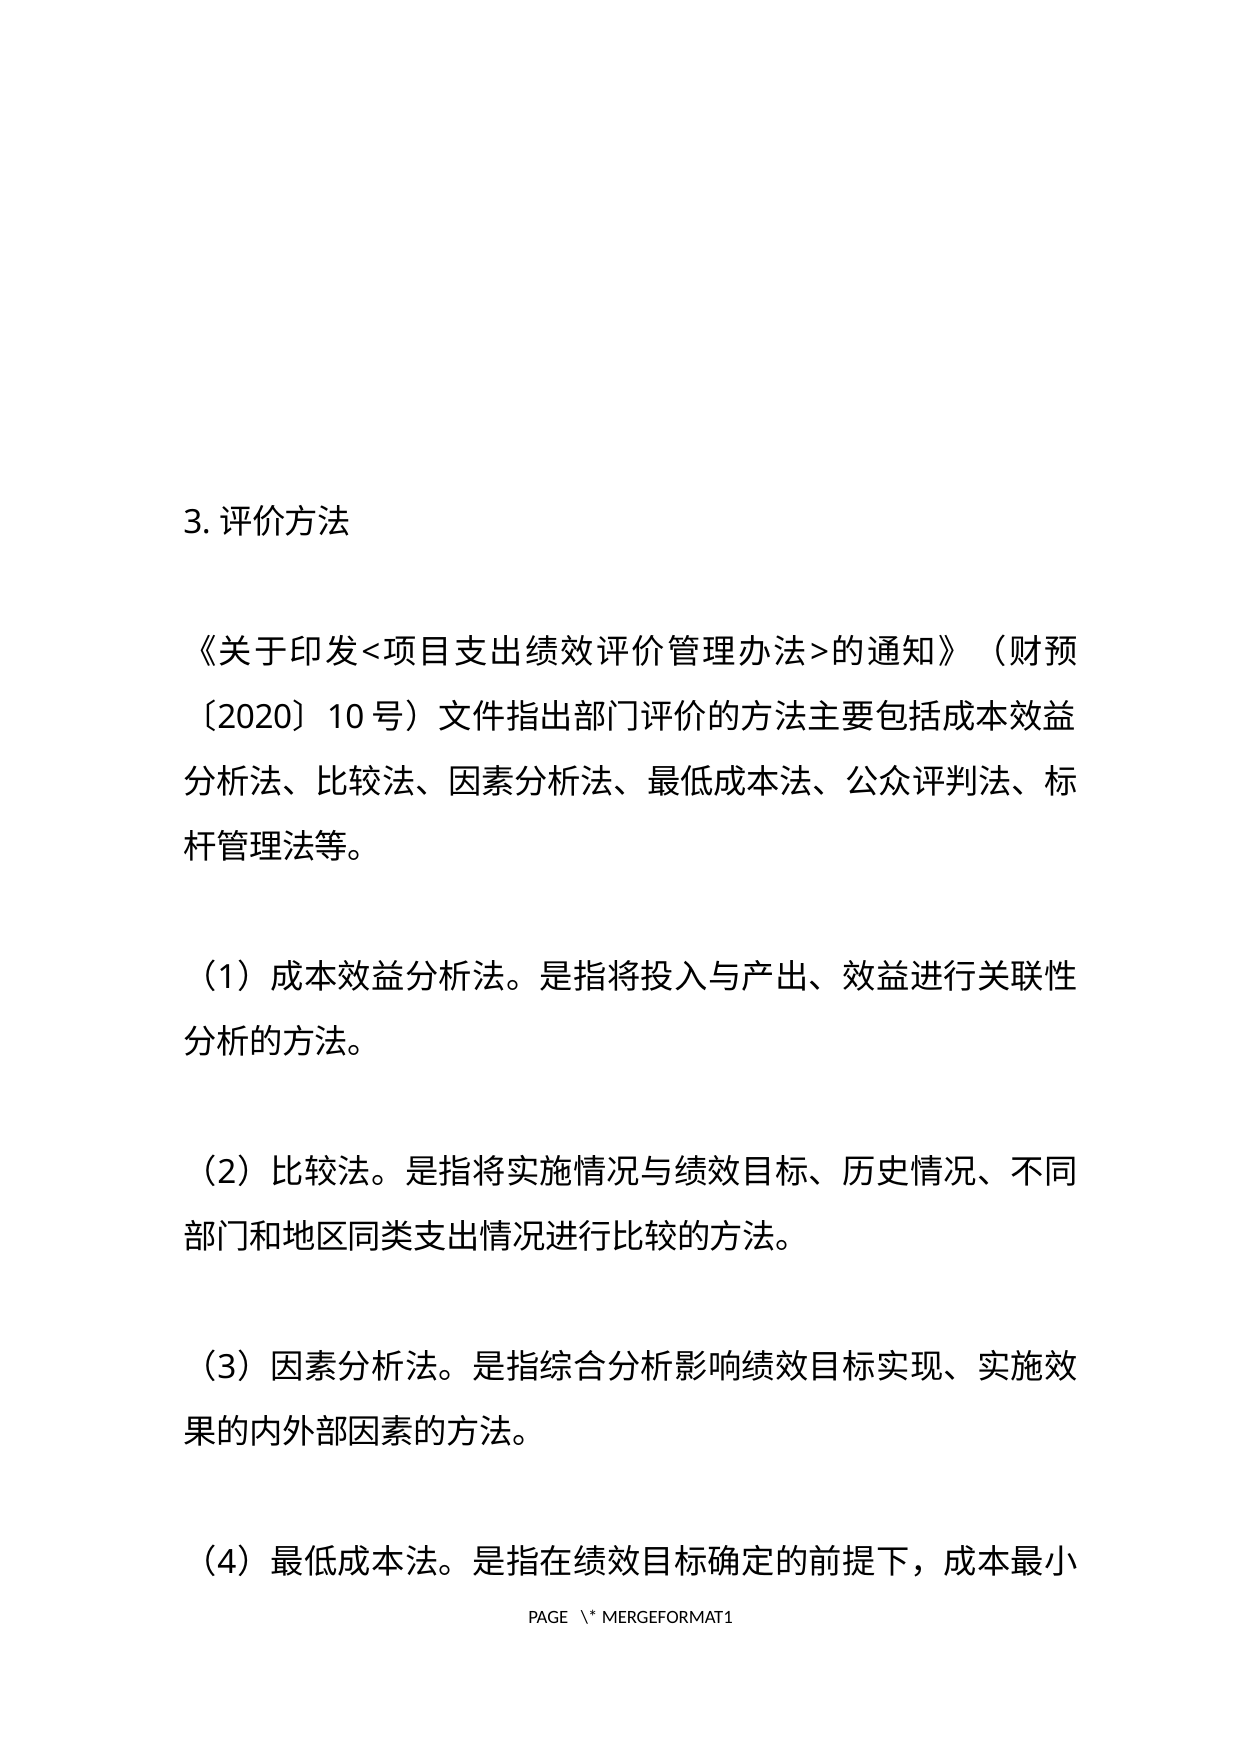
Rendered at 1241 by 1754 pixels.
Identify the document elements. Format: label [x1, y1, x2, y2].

text [183, 162, 1078, 1592]
